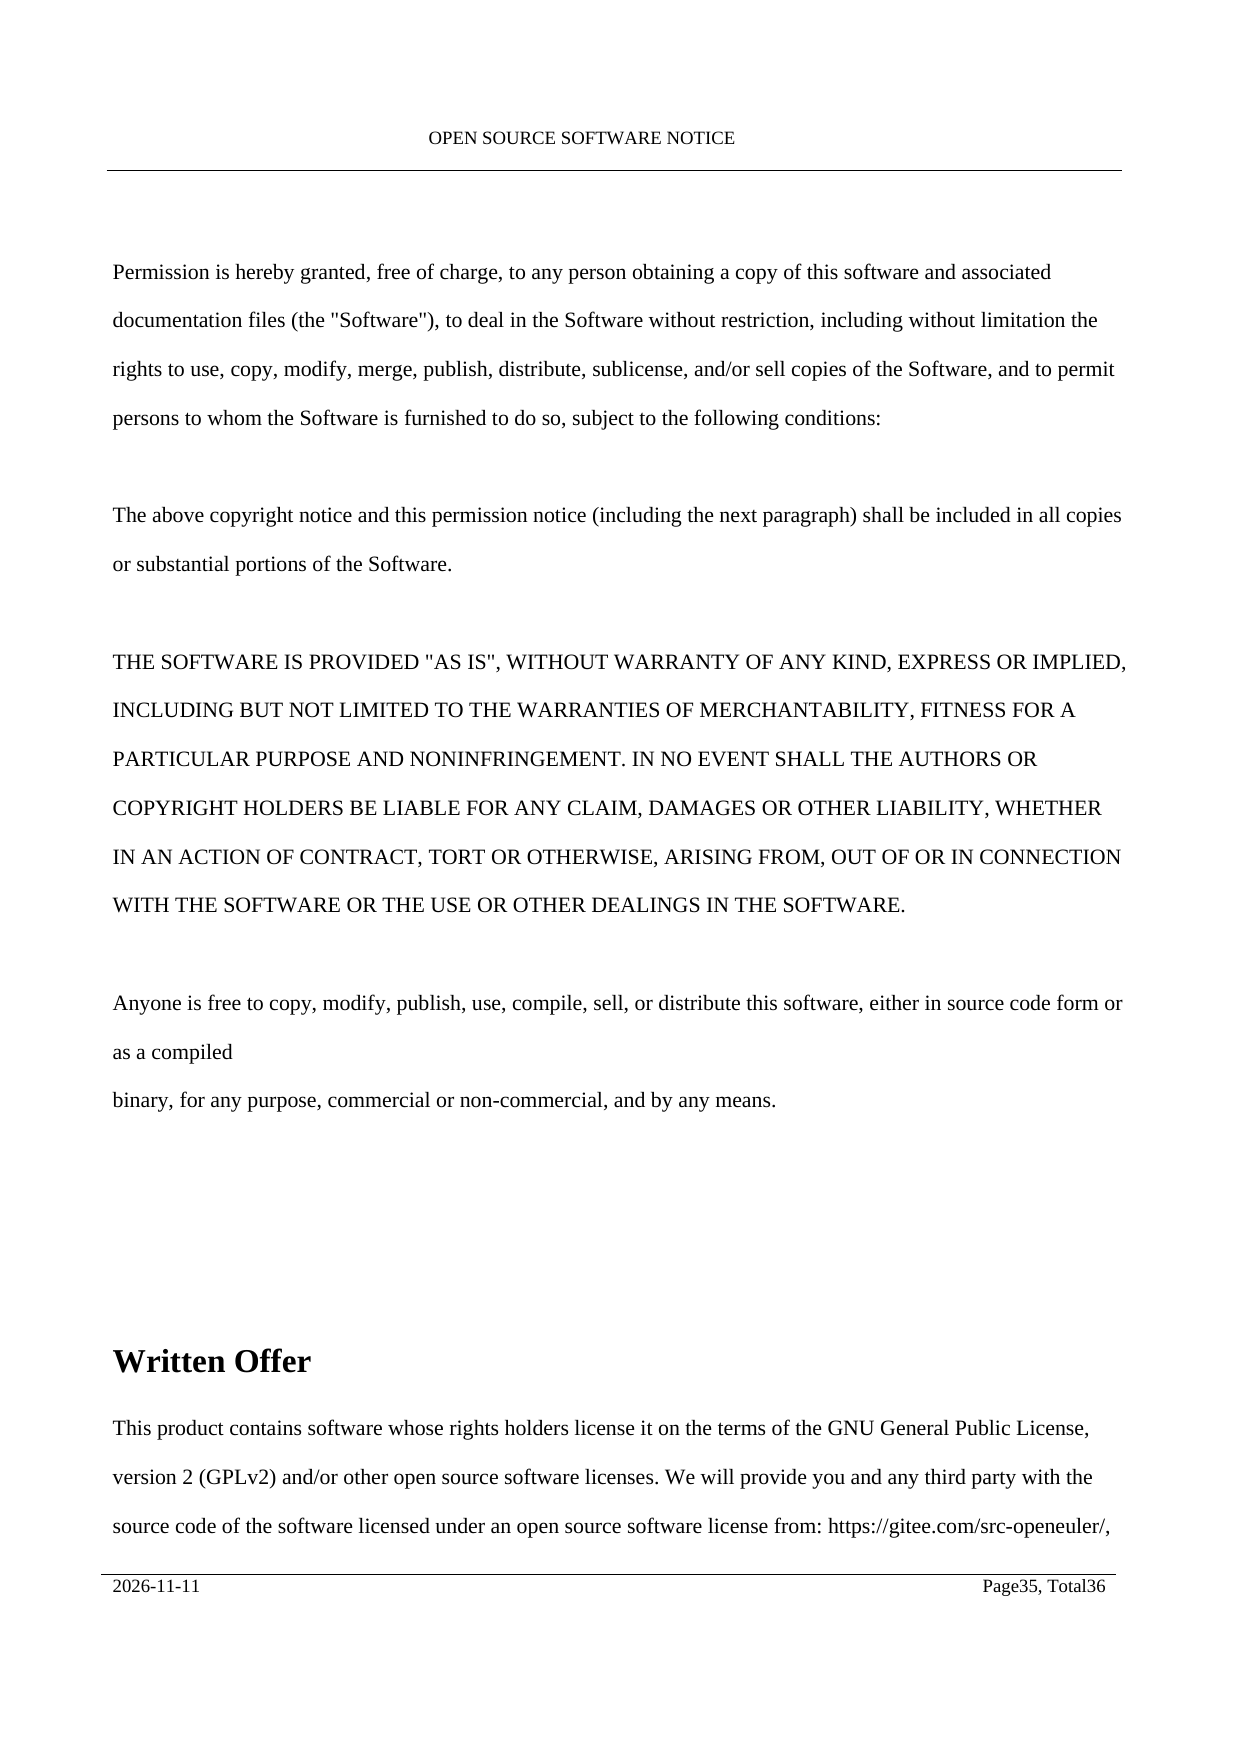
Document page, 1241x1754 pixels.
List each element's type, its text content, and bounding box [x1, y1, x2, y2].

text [112, 1412, 1128, 1542]
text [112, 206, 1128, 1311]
text Written Offer [112, 1328, 1128, 1393]
